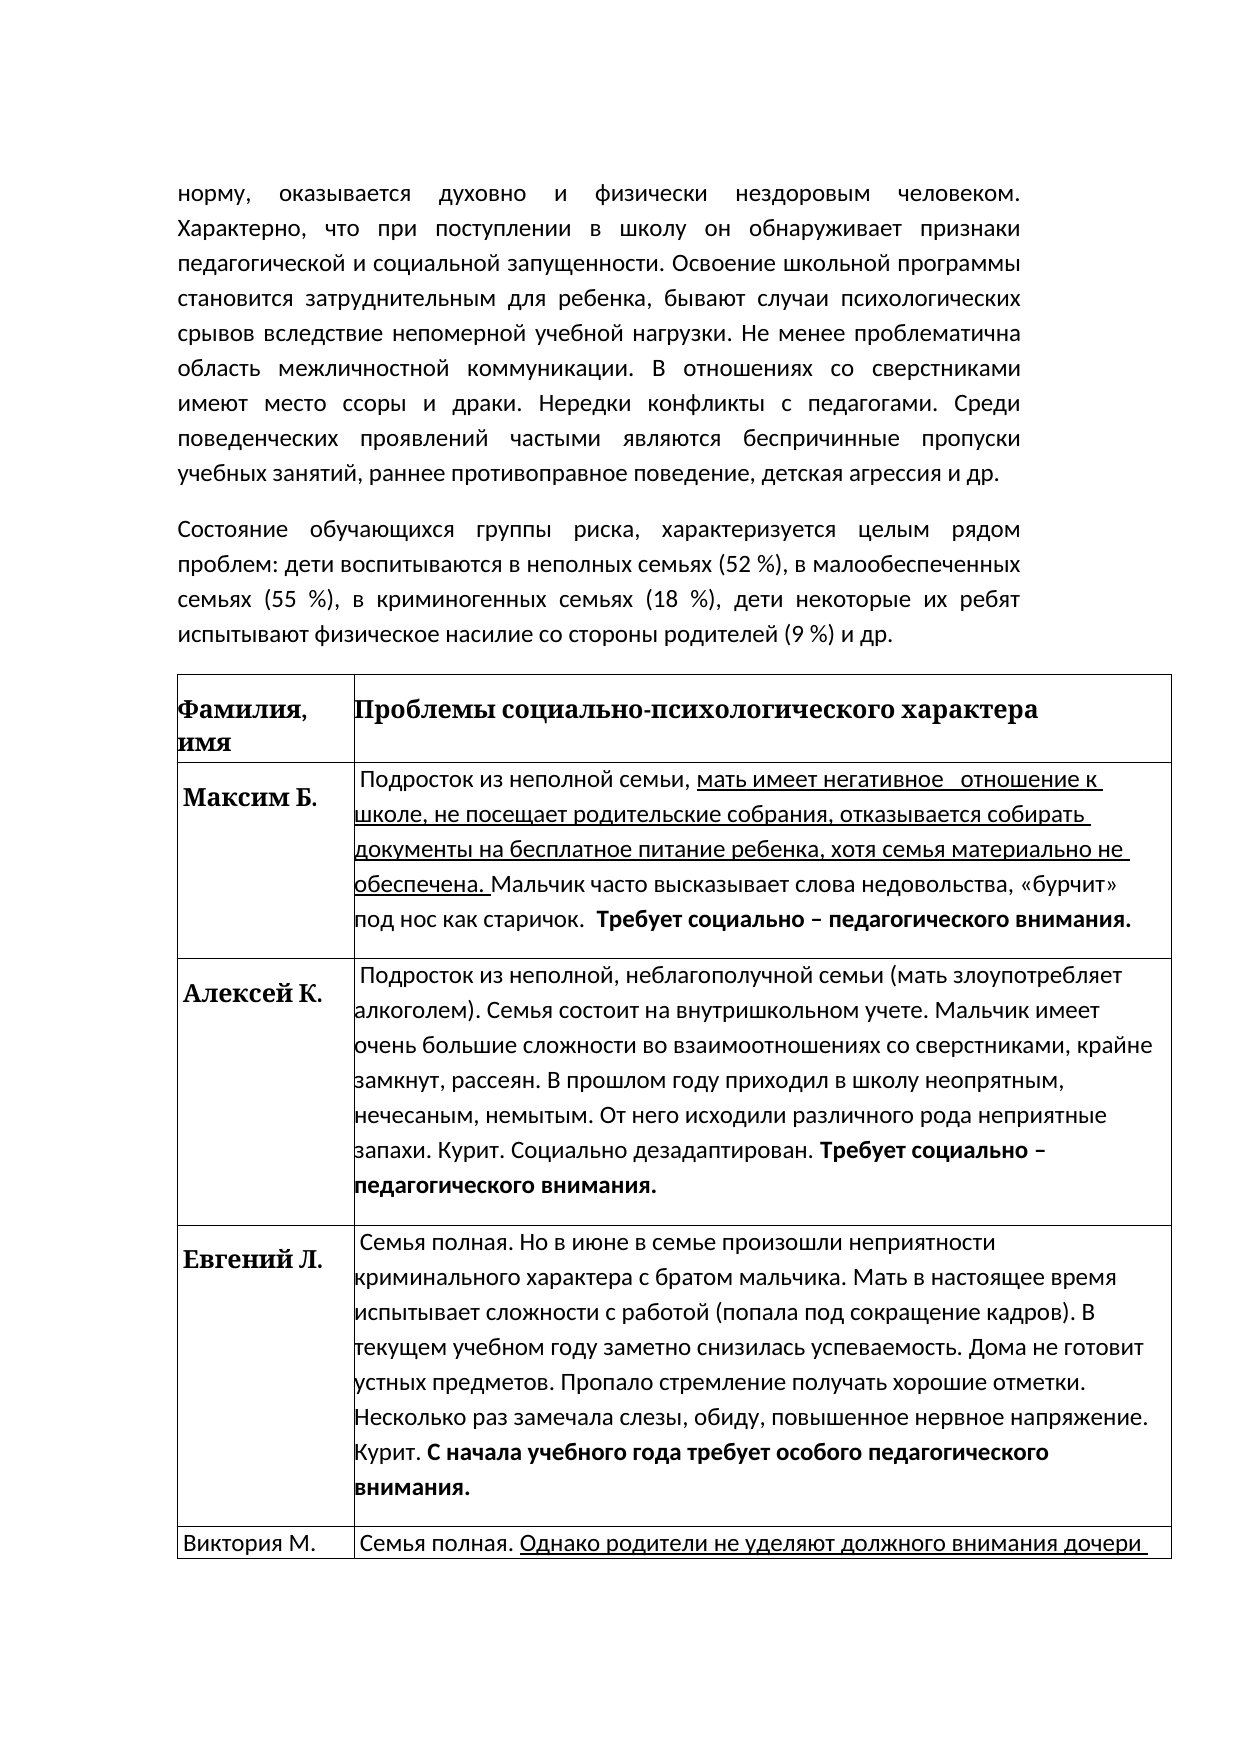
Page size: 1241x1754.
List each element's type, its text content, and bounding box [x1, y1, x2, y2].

table_header Фамилия, имя [178, 675, 354, 762]
table_header Проблемы социально-психологического характера [355, 675, 1171, 762]
table_cell Виктория М. [178, 1527, 354, 1557]
table_cell Подросток из неполной, неблагополучной семьи (мать злоупотребляет алкоголем). Семья состоит на внутришкольном учете. Мальчик имеет очень большие сложности во взаимоотношениях со сверстниками, крайне замкнут, рассеян. В прошлом году приходил в школу неопрятным, нечесаным, немытым. От него исходили различного рода неприятные запахи. Курит. Социально дезадаптирован. Требует социально – педагогического внимания. [355, 959, 1171, 1224]
table_cell Подросток из неполной семьи, мать имеет негативное отношение к школе, не посещает родительские собрания, отказывается собирать документы на бесплатное питание ребенка, хотя семья материально не обеспечена. Мальчик часто высказывает слова недовольства, «бурчит» под нос как старичок. Требует социально – педагогического внимания. [355, 763, 1171, 958]
table_cell Семья полная. Но в июне в семье произошли неприятности криминального характера с братом мальчика. Мать в настоящее время испытывает сложности с работой (попала под сокращение кадров). В текущем учебном году заметно снизилась успеваемость. Дома не готовит устных предметов. Пропало стремление получать хорошие отметки. Несколько раз замечала слезы, обиду, повышенное нервное напряжение. Курит. С начала учебного года требует особого педагогического внимания. [355, 1226, 1171, 1526]
table_cell Евгений Л. [178, 1226, 354, 1526]
table_cell Максим Б. [178, 763, 354, 958]
text Состояние обучающихся группы риска, характеризуется целым рядом проблем: дети воспитываются в неполных семьях (52 %), в малообеспеченных семьях (55 %), в криминогенных семьях (18 %), дети некоторые их ребят испытывают физическое насилие со стороны родителей (9 %) и др. [177, 513, 1022, 648]
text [177, 177, 1022, 488]
table_cell Алексей К. [178, 959, 354, 1224]
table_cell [355, 1527, 1171, 1557]
